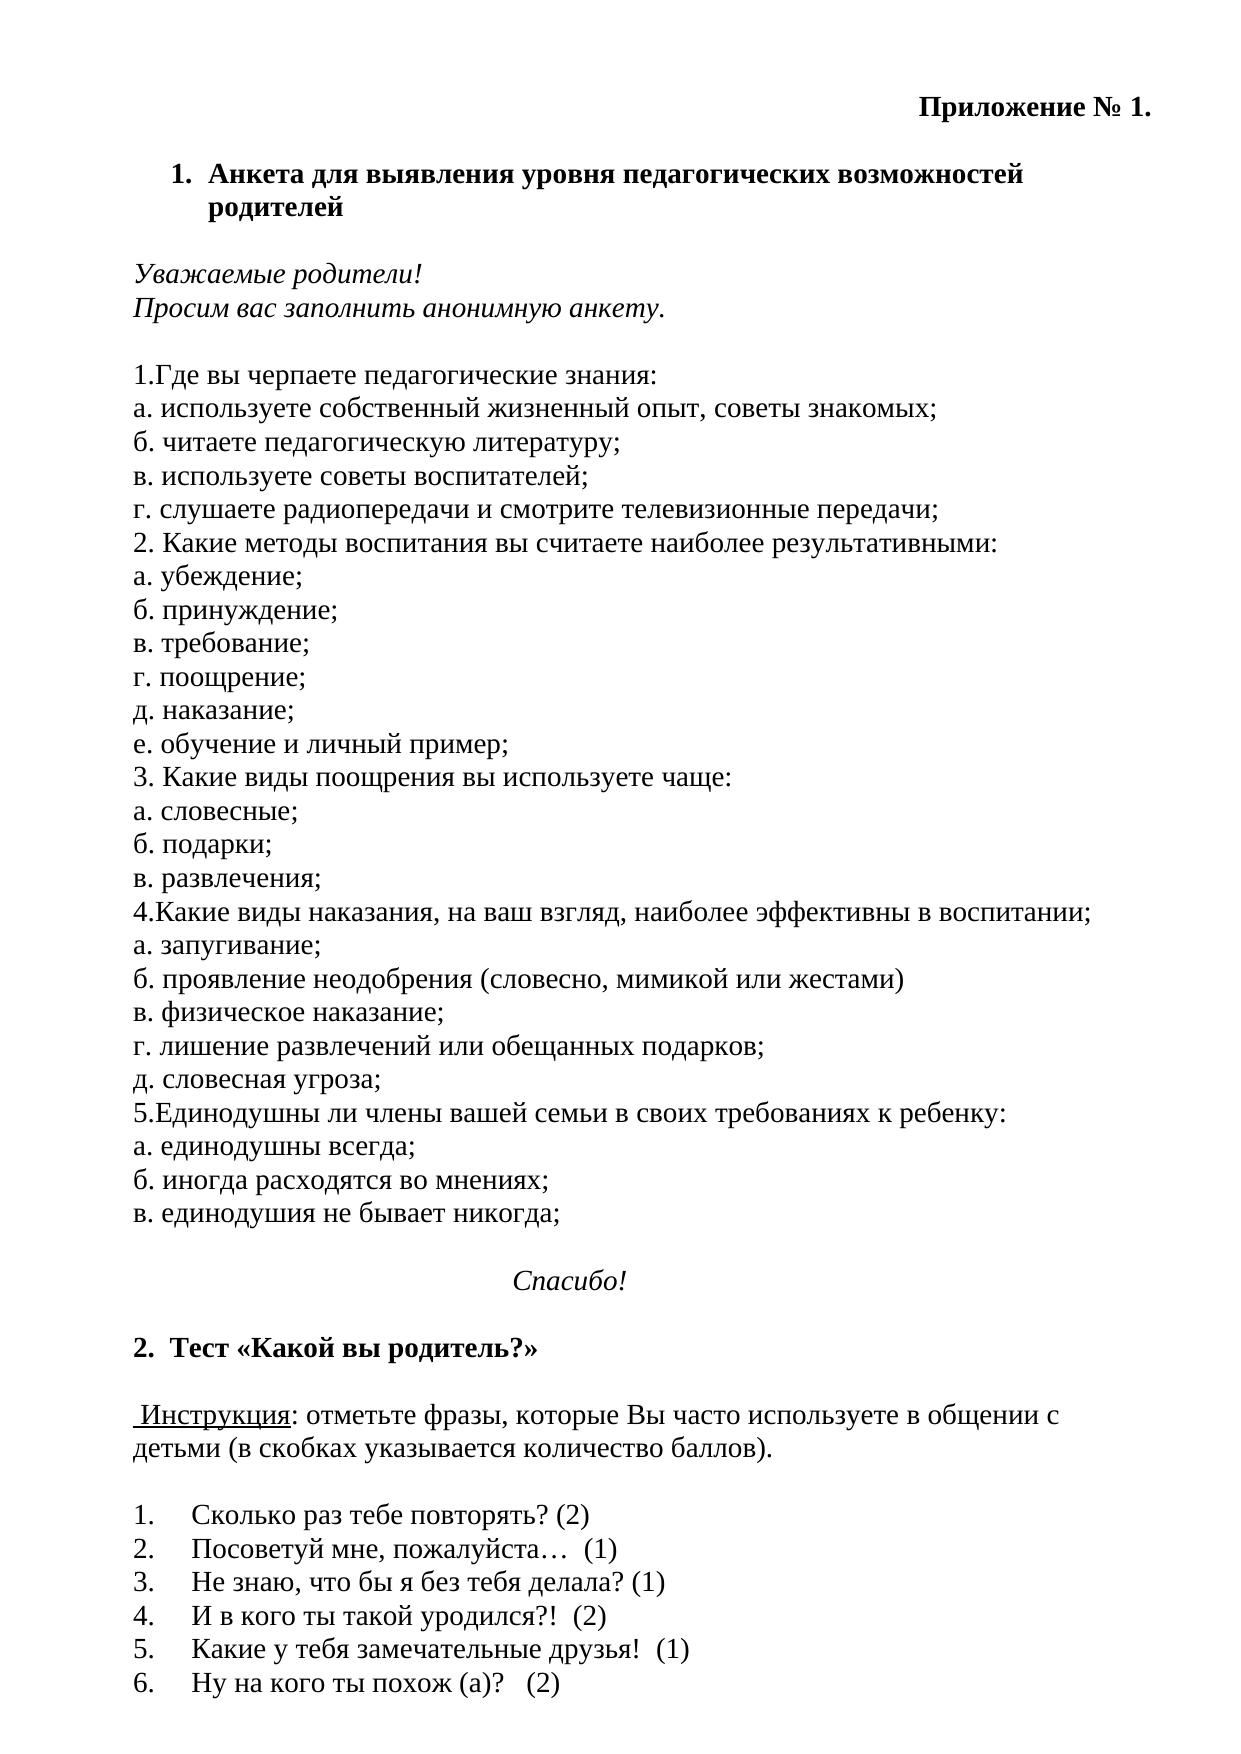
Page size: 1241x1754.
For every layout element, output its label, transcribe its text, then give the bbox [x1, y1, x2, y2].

text 5. Какие у тебя замечательные друзья! (1) [133, 1632, 1152, 1665]
text 1. Сколько раз тебе повторять? (2) [133, 1497, 1152, 1531]
text 3. Какие виды поощрения вы используете чаще: [133, 759, 1152, 793]
text б. иногда расходятся во мнениях; [133, 1162, 1152, 1196]
text д. наказание; [133, 692, 1152, 726]
text 3. Не знаю, что бы я без тебя делала? (1) [133, 1564, 1152, 1598]
text а. словесные; [133, 793, 1152, 827]
text Просим вас заполнить анонимную анкету. [133, 290, 1152, 323]
text 5.Единодушны ли члены вашей семьи в своих требованиях к ребенку: [133, 1095, 1152, 1128]
text 6. Ну на кого ты похож (а)? (2) [133, 1665, 1152, 1699]
text Инструкция: отметьте фразы, которые Вы часто используете в общении с детьми (в скобках указывается количество баллов). [133, 1397, 1152, 1464]
text 2. Посоветуй мне, пожалуйста… (1) [133, 1531, 1152, 1564]
text в. физическое наказание; [133, 994, 1152, 1028]
text в. единодушия не бывает никогда; [133, 1196, 1152, 1229]
text б. проявление неодобрения (словесно, мимикой или жестами) [133, 961, 1152, 994]
text б. принуждение; [133, 592, 1152, 625]
text Спасибо! [133, 1263, 1152, 1296]
text а. единодушны всегда; [133, 1128, 1152, 1162]
text б. подарки; [133, 827, 1152, 860]
text 2. Тест «Какой вы родитель?» [133, 1330, 1152, 1363]
text 4.Какие виды наказания, на ваш взгляд, наиболее эффективны в воспитании; [133, 894, 1152, 927]
text г. слушаете радиопередачи и смотрите телевизионные передачи; [133, 491, 1152, 525]
text а. запугивание; [133, 927, 1152, 961]
text г. лишение развлечений или обещанных подарков; [133, 1028, 1152, 1061]
text 2. Какие методы воспитания вы считаете наиболее результативными: [133, 525, 1152, 558]
list Анкета для выявления уровня педагогических возможностей родителей [170, 156, 1152, 223]
text б. читаете педагогическую литературу; [133, 424, 1152, 458]
text д. словесная угроза; [133, 1061, 1152, 1095]
text в. требование; [133, 625, 1152, 659]
text Уважаемые родители! [133, 256, 1152, 290]
text в. развлечения; [133, 860, 1152, 894]
text 4. И в кого ты такой уродился?! (2) [133, 1598, 1152, 1632]
text Приложение № 1. [133, 89, 1152, 122]
text а. используете собственный жизненный опыт, советы знакомых; [133, 391, 1152, 424]
text е. обучение и личный пример; [133, 726, 1152, 759]
text г. поощрение; [133, 659, 1152, 692]
text 1.Где вы черпаете педагогические знания: [133, 357, 1152, 391]
text в. используете советы воспитателей; [133, 458, 1152, 491]
text а. убеждение; [133, 558, 1152, 592]
